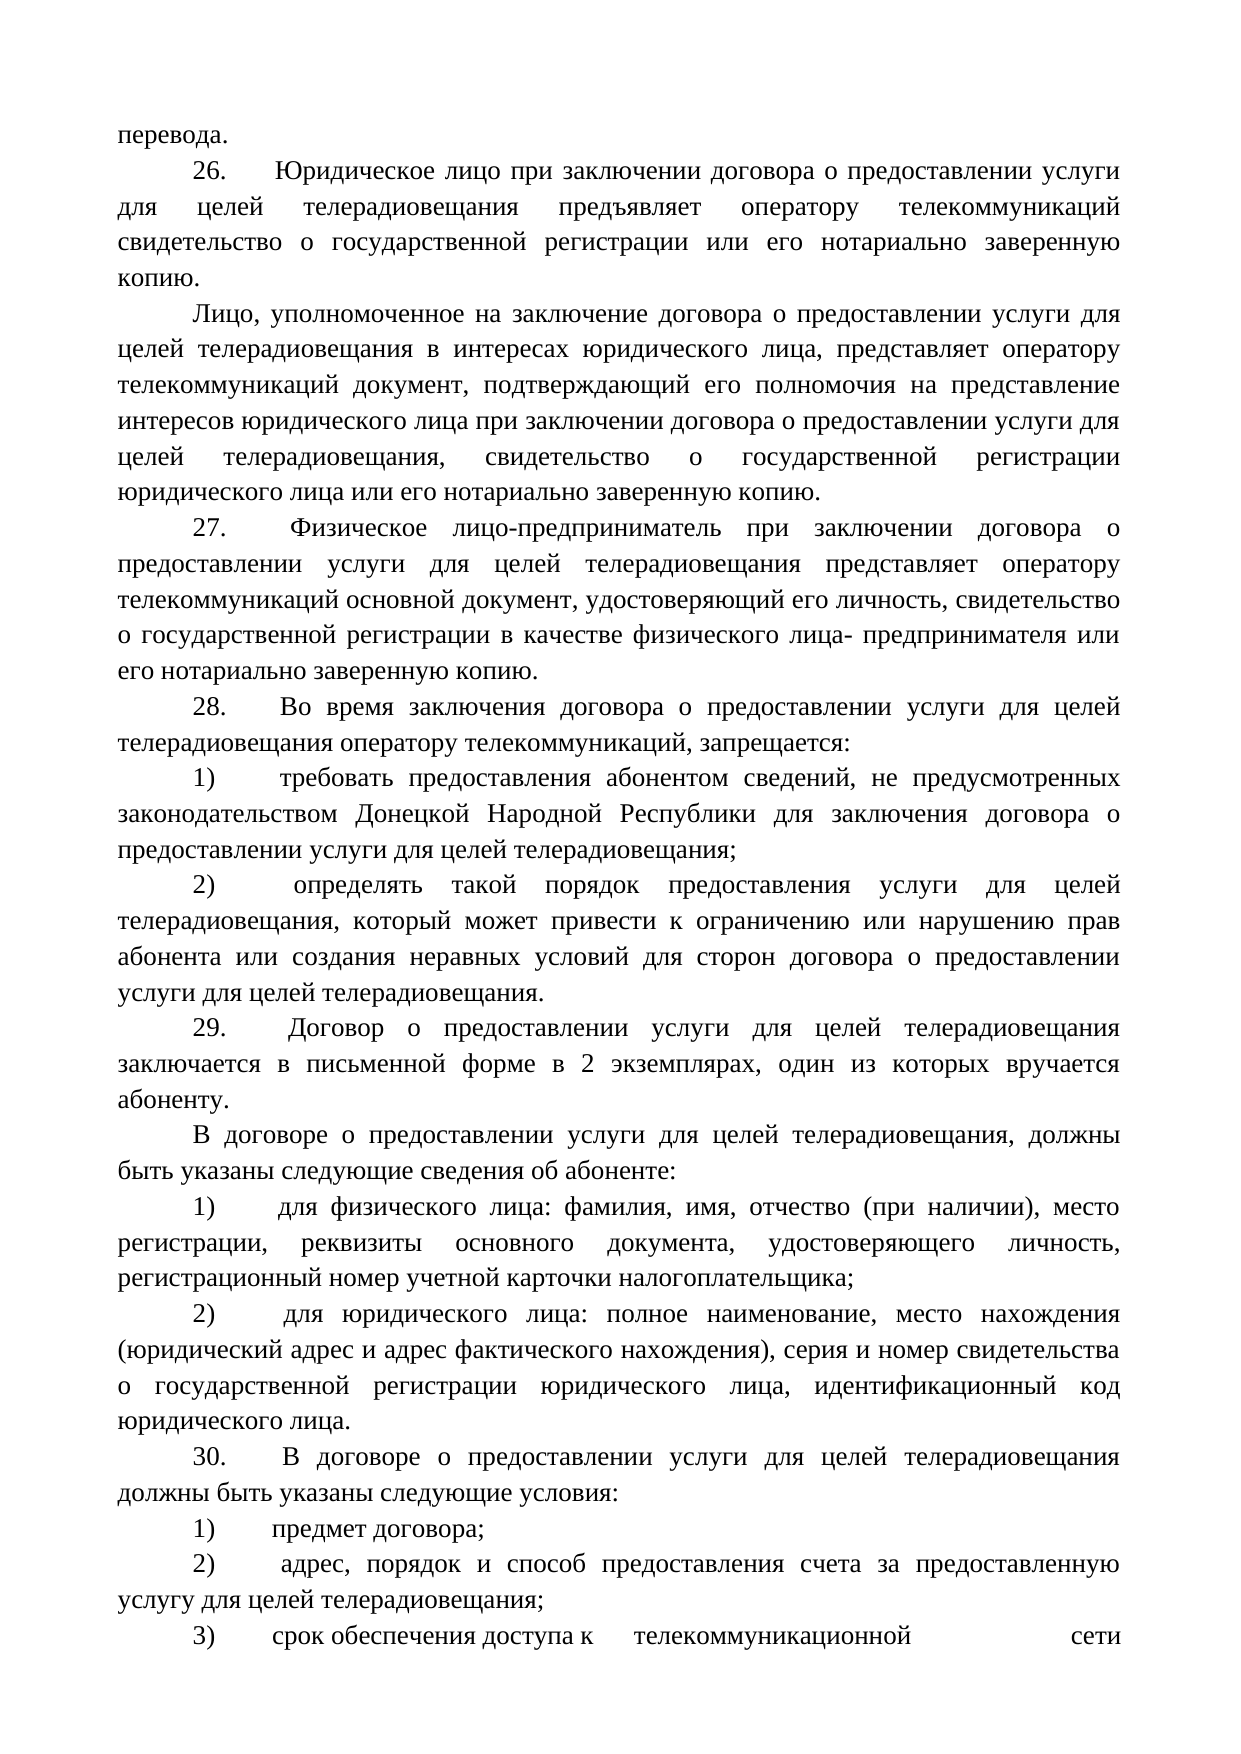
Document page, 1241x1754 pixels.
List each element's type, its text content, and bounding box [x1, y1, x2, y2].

text Лицо, уполномоченное на заключение договора о предоставлении услуги для целей телерадиовещания в интересах юридического лица, представляет оператору телекоммуникаций документ, подтверждающий его полномочия на представление интересов юридического лица при заключении договора о предоставлении услуги для целей телерадиовещания, свидетельство о государственной регистрации юридического лица или его нотариально заверенную копию. [117, 297, 1121, 507]
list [117, 1619, 1121, 1650]
list для физического лица: фамилия, имя, отчество (при наличии), место регистрации, реквизиты основного документа, удостоверяющего личность, регистрационный номер учетной карточки налогоплательщика; [117, 1190, 1121, 1293]
list Физическое лицо-предприниматель при заключении договора о предоставлении услуги для целей телерадиовещания представляет оператору телекоммуникаций основной документ, удостоверяющий его личность, свидетельство о государственной регистрации в качестве физического лица- предпринимателя или его нотариально заверенную копию. [117, 511, 1121, 685]
list Юридическое лицо при заключении договора о предоставлении услуги для целей телерадиовещания предъявляет оператору телекоммуникаций свидетельство о государственной регистрации или его нотариально заверенную копию. [117, 154, 1121, 292]
list определять такой порядок предоставления услуги для целей телерадиовещания, который может привести к ограничению или нарушению прав абонента или создания неравных условий для сторон договора о предоставлении услуги для целей телерадиовещания. [117, 868, 1121, 1007]
list для юридического лица: полное наименование, место нахождения (юридический адрес и адрес фактического нахождения), серия и номер свидетельства о государственной регистрации юридического лица, идентификационный код юридического лица. [117, 1297, 1121, 1436]
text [117, 118, 1121, 149]
list Договор о предоставлении услуги для целей телерадиовещания заключается в письменной форме в 2 экземплярах, один из которых вручается абоненту. [117, 1011, 1121, 1114]
list предмет договора; [117, 1512, 1123, 1543]
list В договоре о предоставлении услуги для целей телерадиовещания должны быть указаны следующие условия: [117, 1440, 1121, 1507]
list требовать предоставления абонентом сведений, не предусмотренных законодательством Донецкой Народной Республики для заключения договора о предоставлении услуги для целей телерадиовещания; [117, 761, 1121, 864]
text В договоре о предоставлении услуги для целей телерадиовещания, должны быть указаны следующие сведения об абоненте: [117, 1119, 1121, 1186]
list Во время заключения договора о предоставлении услуги для целей телерадиовещания оператору телекоммуникаций, запрещается: [117, 690, 1121, 757]
list адрес, порядок и способ предоставления счета за предоставленную услугу для целей телерадиовещания; [117, 1547, 1121, 1614]
